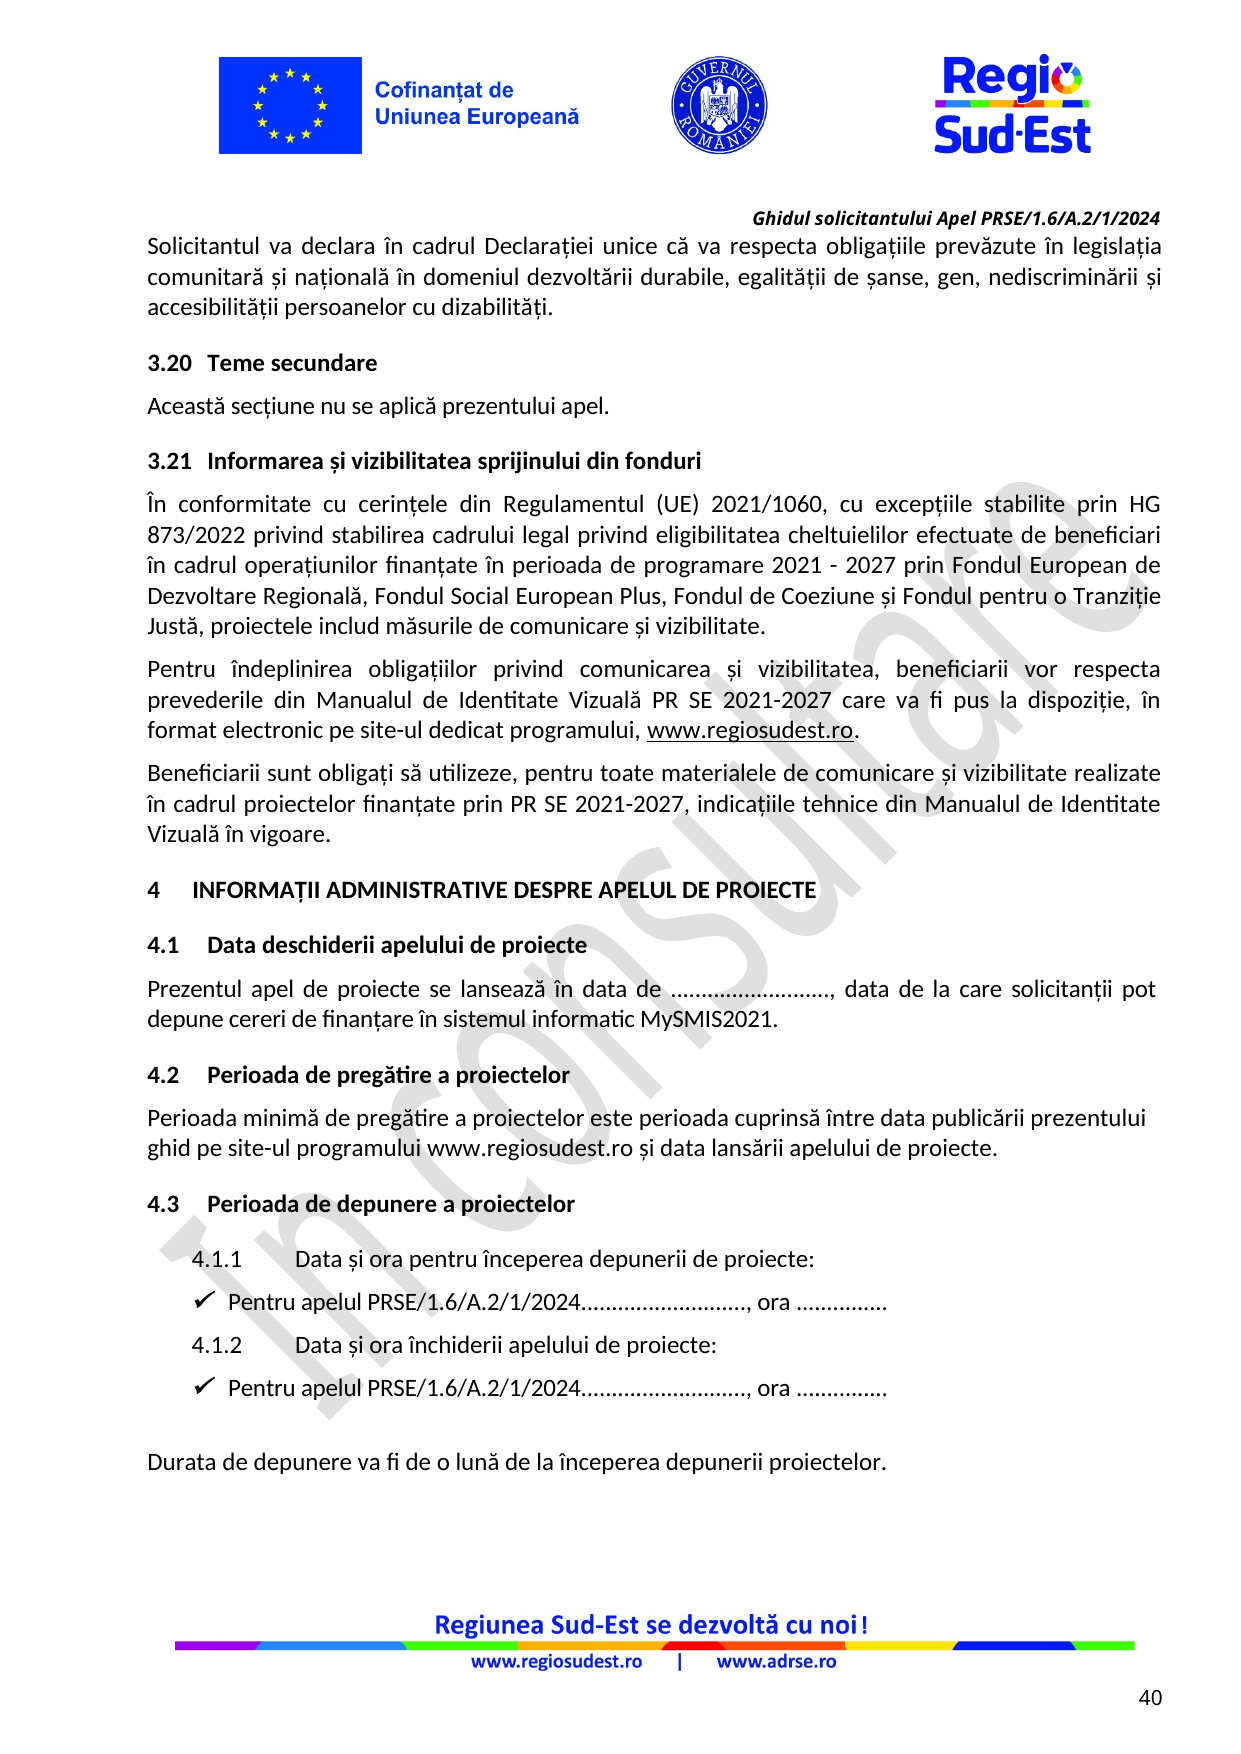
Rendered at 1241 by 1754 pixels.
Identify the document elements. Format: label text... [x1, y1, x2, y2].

subtitle Informarea şi vizibilitatea sprijinului din fonduri [147, 445, 1162, 476]
subtitle INFORMAȚII ADMINISTRATIVE DESPRE APELUL DE PROIECTE [147, 874, 1162, 905]
text Această secțiune nu se aplică prezentului apel. [147, 390, 1157, 420]
subtitle Perioada de depunere a proiectelor [147, 1188, 1162, 1218]
picture [218, 54, 1091, 155]
subtitle Data deschiderii apelului de proiecte [147, 930, 1162, 960]
text Prezentul apel de proiecte se lansează în data de .........................., data de la care solicitanții pot depune cereri de finanțare în sistemul informatic MySMIS2021. [147, 973, 1157, 1034]
text Beneficiarii sunt obligați să utilizeze, pentru toate materialele de comunicare și vizibilitate realizate în cadrul proiectelor finanțate prin PR SE 2021-2027, indicațiile tehnice din Manualul de Identitate Vizuală în vigoare. [147, 758, 1162, 849]
subtitle Teme secundare [147, 347, 1162, 377]
subtitle Data și ora închiderii apelului de proiecte: [191, 1329, 1162, 1360]
text În conformitate cu cerințele din Regulamentul (UE) 2021/1060, cu excepțiile stabilite prin HG 873/2022 privind stabilirea cadrului legal privind eligibilitatea cheltuielilor efectuate de beneficiari în cadrul operațiunilor finanțate în perioada de programare 2021 - 2027 prin Fondul European de Dezvoltare Regională, Fondul Social European Plus, Fondul de Coeziune și Fondul pentru o Tranziție Justă, proiectele includ măsurile de comunicare și vizibilitate. [147, 488, 1162, 641]
subtitle Data și ora pentru începerea depunerii de proiecte: [191, 1243, 1162, 1274]
text Pentru îndeplinirea obligațiilor privind comunicarea și vizibilitatea, beneficiarii vor respecta prevederile din Manualul de Identitate Vizuală PR SE 2021-2027 care va fi pus la dispoziție, în format electronic pe site-ul dedicat programului, www.regiosudest.ro. [147, 653, 1162, 745]
picture [175, 1614, 1135, 1671]
text Solicitantul va declara în cadrul Declaraţiei unice că va respecta obligaţiile prevăzute în legislaţia comunitară şi naţională în domeniul dezvoltării durabile, egalităţii de şanse, gen, nediscriminării şi accesibilităţii persoanelor cu dizabilităţi. [147, 230, 1162, 322]
list Pentru apelul PRSE/1.6/A.2/1/2024..........................., ora ............... [190, 1286, 1157, 1317]
text Durata de depunere va fi de o lună de la începerea depunerii proiectelor. [147, 1446, 1162, 1476]
list Pentru apelul PRSE/1.6/A.2/1/2024..........................., ora ............... [190, 1372, 1157, 1403]
text Perioada minimă de pregătire a proiectelor este perioada cuprinsă între data publicării prezentului ghid pe site-ul programului www.regiosudest.ro și data lansării apelului de proiecte. [147, 1102, 1162, 1163]
subtitle Perioada de pregătire a proiectelor [147, 1059, 1162, 1089]
